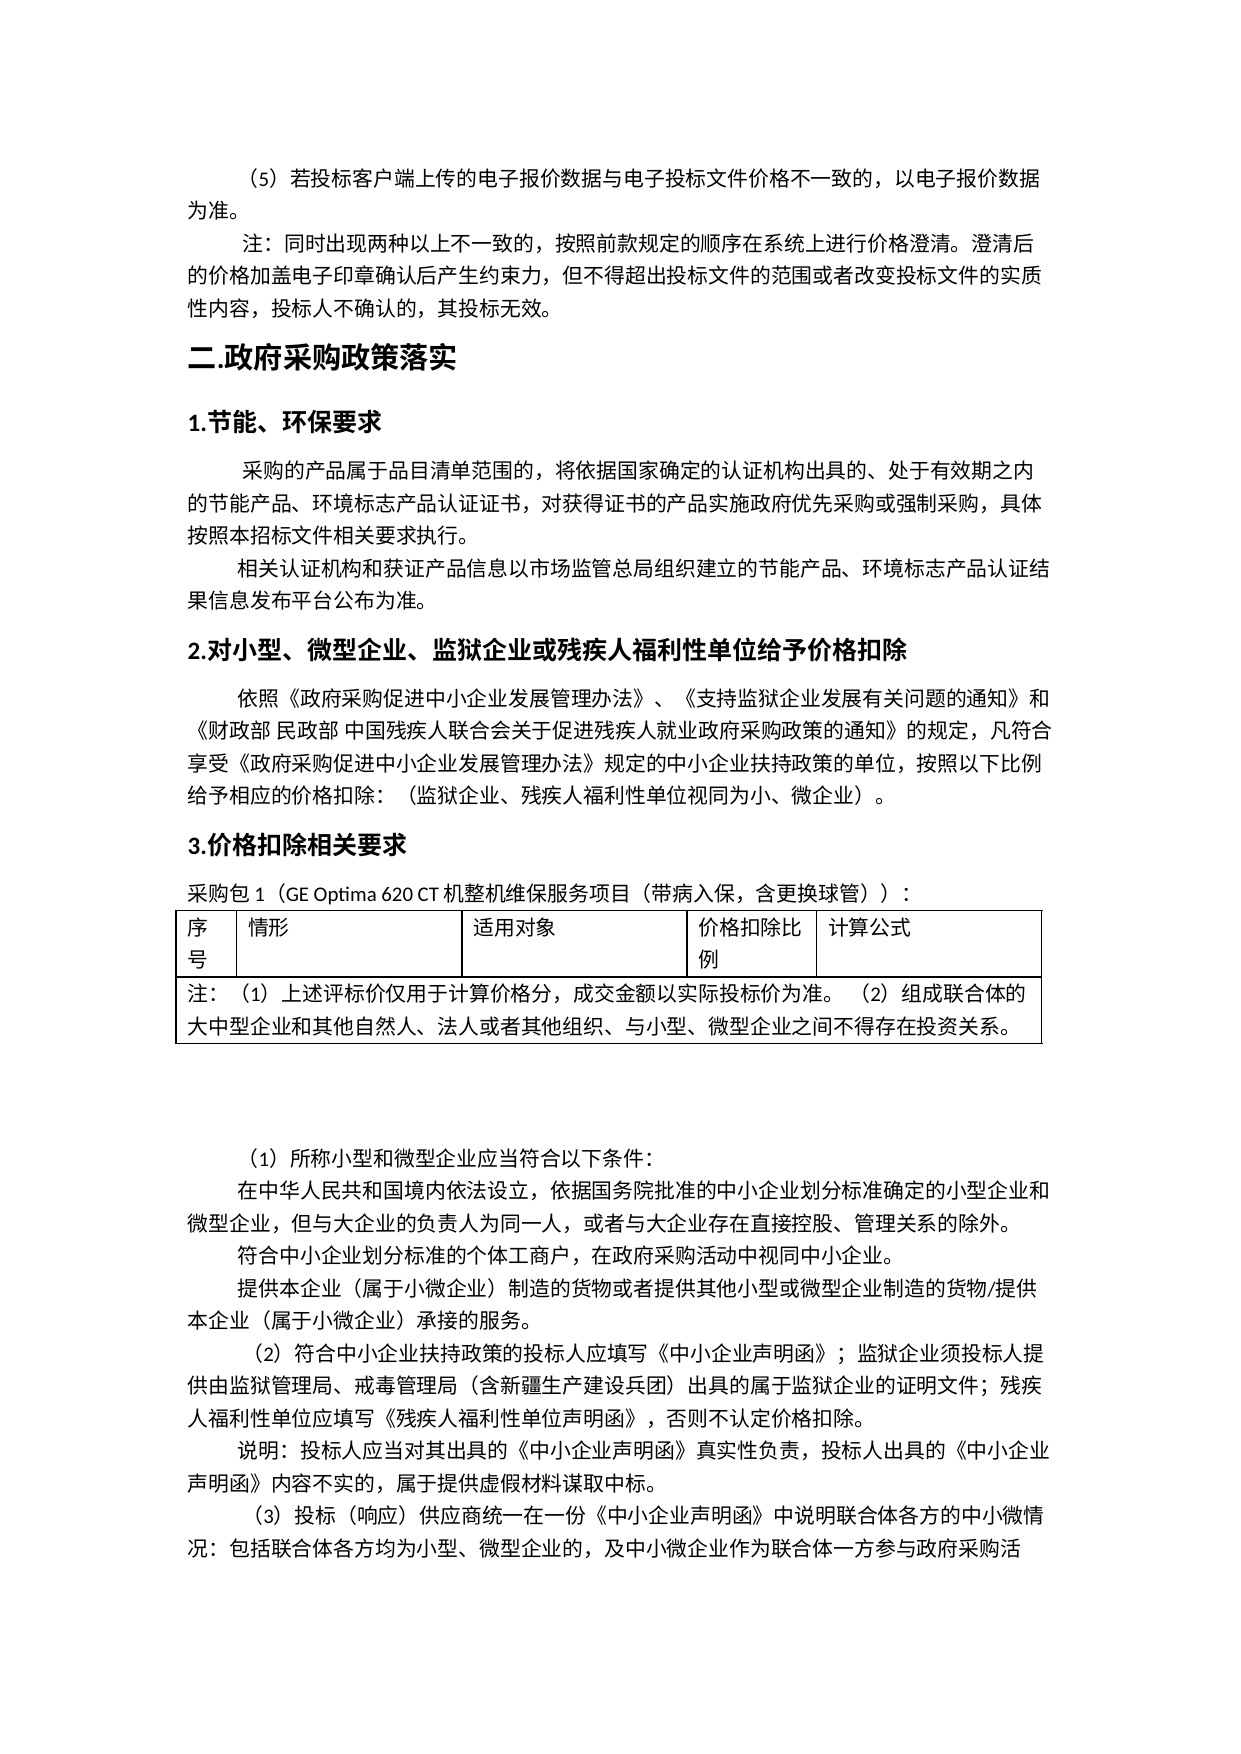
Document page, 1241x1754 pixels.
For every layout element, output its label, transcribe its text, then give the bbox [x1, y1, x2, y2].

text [187, 1499, 1053, 1564]
text 采购包1（GE Optima 620 CT机整机维保服务项目（带病入保，含更换球管））： [187, 877, 1053, 909]
text （1）所称小型和微型企业应当符合以下条件： [187, 1142, 1053, 1174]
text 相关认证机构和获证产品信息以市场监管总局组织建立的节能产品、环境标志产品认证结果信息发布平台公布为准。 [187, 552, 1053, 617]
text 在中华人民共和国境内依法设立，依据国务院批准的中小企业划分标准确定的小型企业和微型企业，但与大企业的负责人为同一人，或者与大企业存在直接控股、管理关系的除外。 [187, 1174, 1053, 1239]
text 二.政府采购政策落实 [187, 324, 1053, 389]
text 2.对小型、微型企业、监狱企业或残疾人福利性单位给予价格扣除 [187, 617, 1053, 682]
text 符合中小企业划分标准的个体工商户，在政府采购活动中视同中小企业。 [187, 1239, 1053, 1272]
text 说明：投标人应当对其出具的《中小企业声明函》真实性负责，投标人出具的《中小企业声明函》内容不实的，属于提供虚假材料谋取中标。 [187, 1434, 1053, 1499]
text 依照《政府采购促进中小企业发展管理办法》、《支持监狱企业发展有关问题的通知》和《财政部 民政部 中国残疾人联合会关于促进残疾人就业政府采购政策的通知》的规定，凡符合享受《政府采购促进中小企业发展管理办法》规定的中小企业扶持政策的单位，按照以下比例给予相应的价格扣除：（监狱企业、残疾人福利性单位视同为小、微企业）。 [187, 682, 1053, 812]
text 3.价格扣除相关要求 [187, 812, 1053, 877]
text （2）符合中小企业扶持政策的投标人应填写《中小企业声明函》；监狱企业须投标人提供由监狱管理局、戒毒管理局（含新疆生产建设兵团）出具的属于监狱企业的证明文件；残疾人福利性单位应填写《残疾人福利性单位声明函》，否则不认定价格扣除。 [187, 1337, 1053, 1434]
table_header 价格扣除比例 [688, 911, 816, 976]
text 注：同时出现两种以上不一致的，按照前款规定的顺序在系统上进行价格澄清。澄清后的价格加盖电子印章确认后产生约束力，但不得超出投标文件的范围或者改变投标文件的实质性内容，投标人不确认的，其投标无效。 [187, 227, 1053, 324]
table_cell 注：（1）上述评标价仅用于计算价格分，成交金额以实际投标价为准。 （2）组成联合体的大中型企业和其他自然人、法人或者其他组织、与小型、微型企业之间不得存在投资关系。 [177, 978, 1041, 1043]
text 提供本企业（属于小微企业）制造的货物或者提供其他小型或微型企业制造的货物/提供本企业（属于小微企业）承接的服务。 [187, 1272, 1053, 1337]
text （5）若投标客户端上传的电子报价数据与电子投标文件价格不一致的，以电子报价数据为准。 [187, 162, 1053, 227]
text 采购的产品属于品目清单范围的，将依据国家确定的认证机构出具的、处于有效期之内的节能产品、环境标志产品认证证书，对获得证书的产品实施政府优先采购或强制采购，具体按照本招标文件相关要求执行。 [187, 454, 1053, 552]
table_header 计算公式 [817, 911, 1041, 976]
text 1.节能、环保要求 [187, 389, 1053, 454]
table_header 适用对象 [463, 911, 686, 976]
table_header 情形 [237, 911, 461, 976]
table_header 序号 [177, 911, 236, 976]
